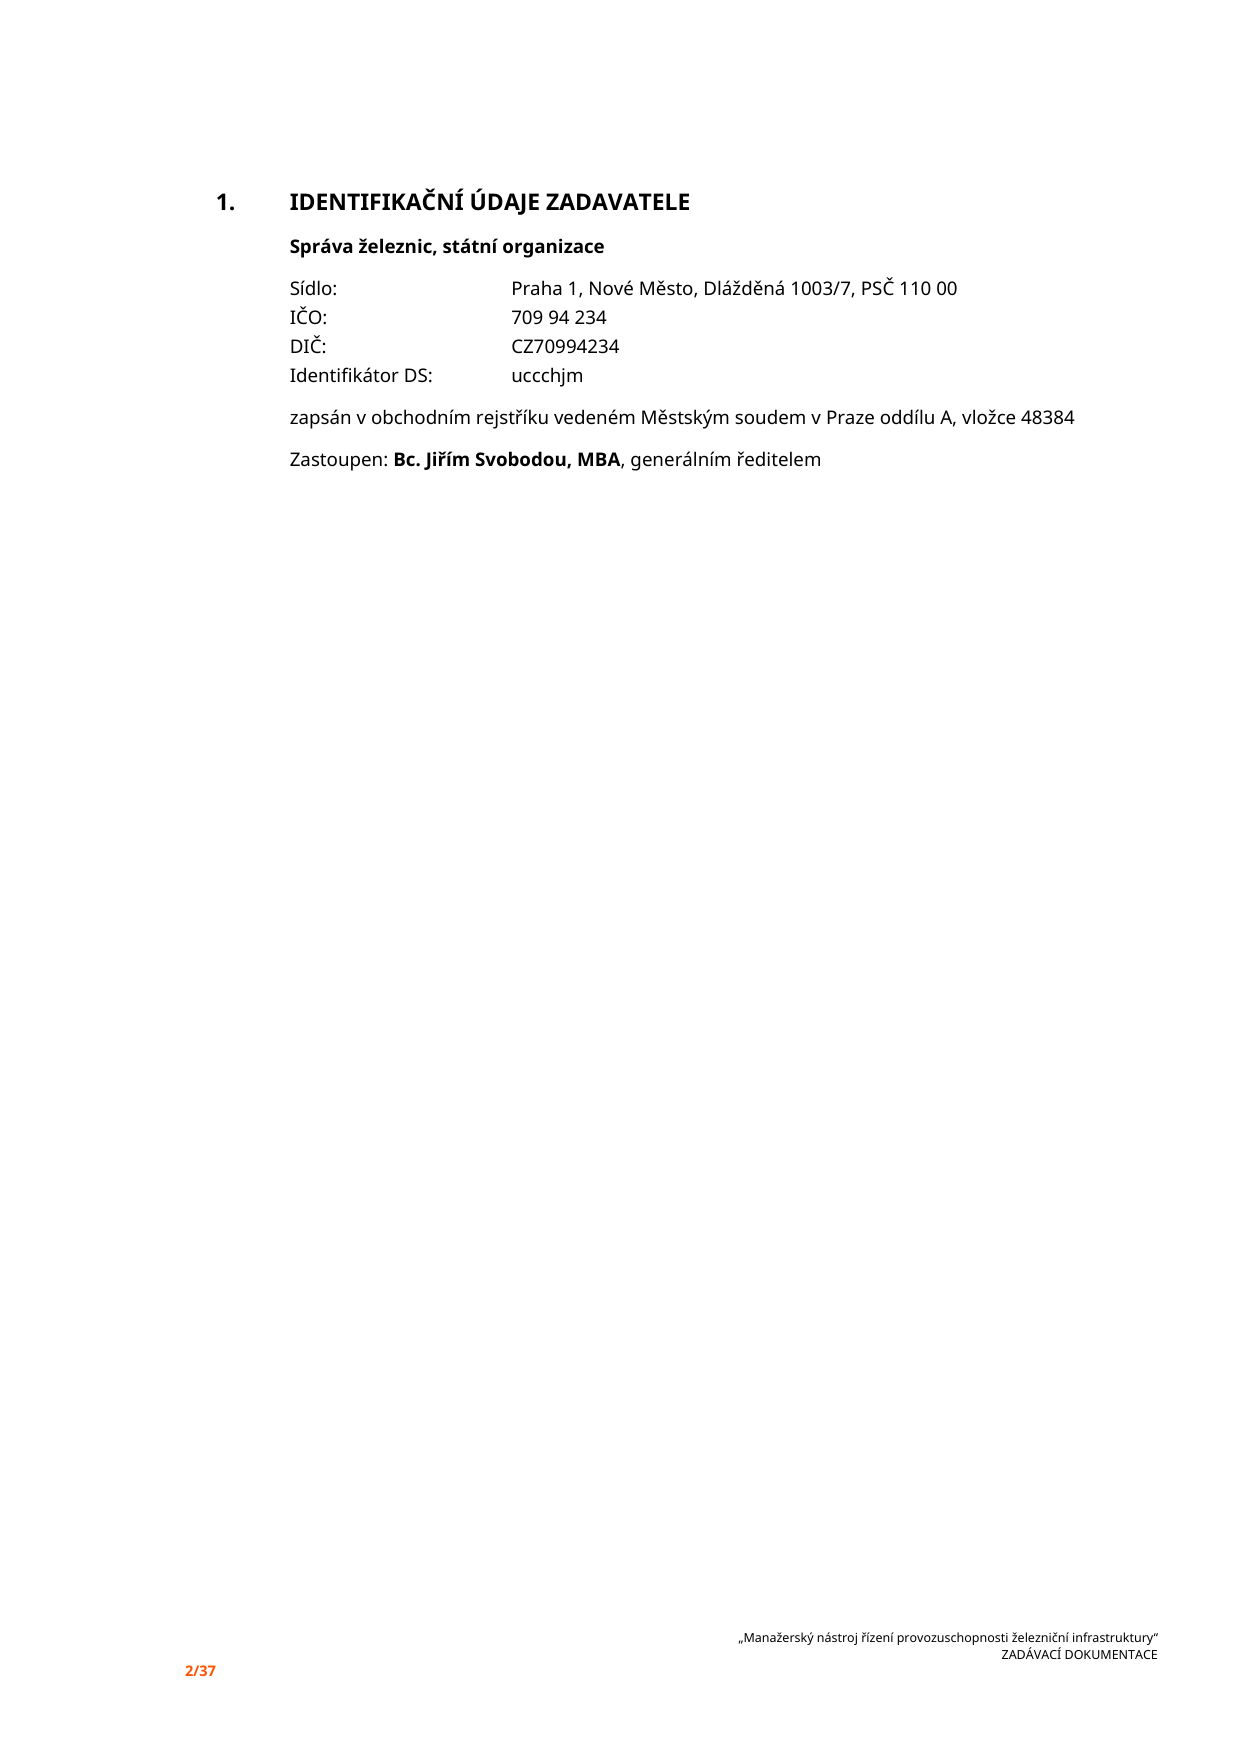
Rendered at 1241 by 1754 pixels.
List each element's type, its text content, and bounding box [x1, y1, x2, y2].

text Sídlo: Praha 1, Nové Město, Dlážděná 1003/7, PSČ 110 00 [289, 275, 1122, 300]
text IČO: 709 94 234 [289, 304, 1122, 329]
text Identifikátor DS: uccchjm [289, 363, 1122, 388]
text DIČ: CZ70994234 [289, 333, 1122, 359]
text Zastoupen: Bc. Jiřím Svobodou, MBA, generálním ředitelem [289, 446, 1122, 472]
text Správa železnic, státní organizace [289, 233, 1122, 258]
list IDENTIFIKAČNÍ ÚDAJE ZADAVATELE [216, 186, 1122, 217]
text zapsán v obchodním rejstříku vedeném Městským soudem v Praze oddílu A, vložce 48384 [289, 404, 1122, 430]
